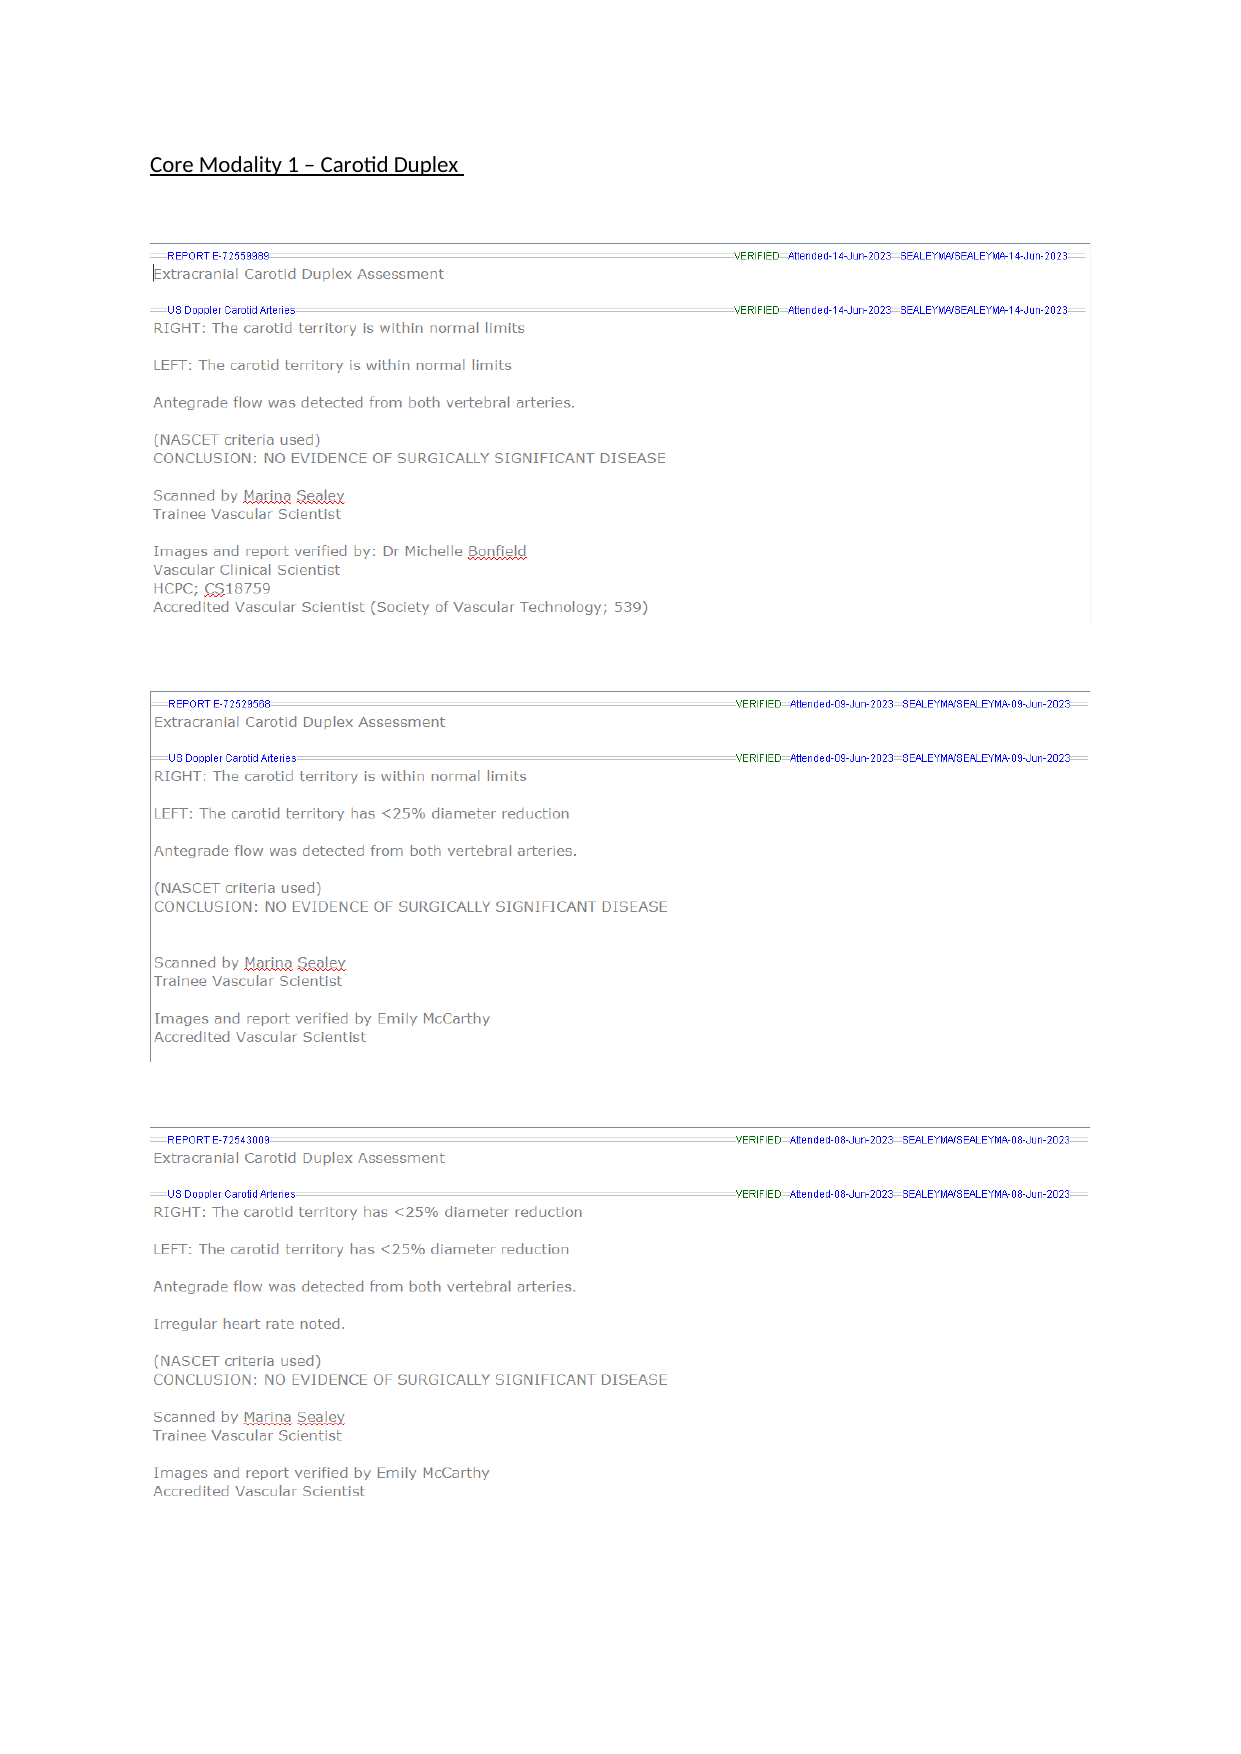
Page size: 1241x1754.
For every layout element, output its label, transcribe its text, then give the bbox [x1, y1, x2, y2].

text Core Modality 1 – Carotid Duplex [150, 150, 1090, 178]
picture [150, 1127, 1091, 1517]
picture [150, 691, 1091, 1062]
picture [150, 243, 1091, 626]
